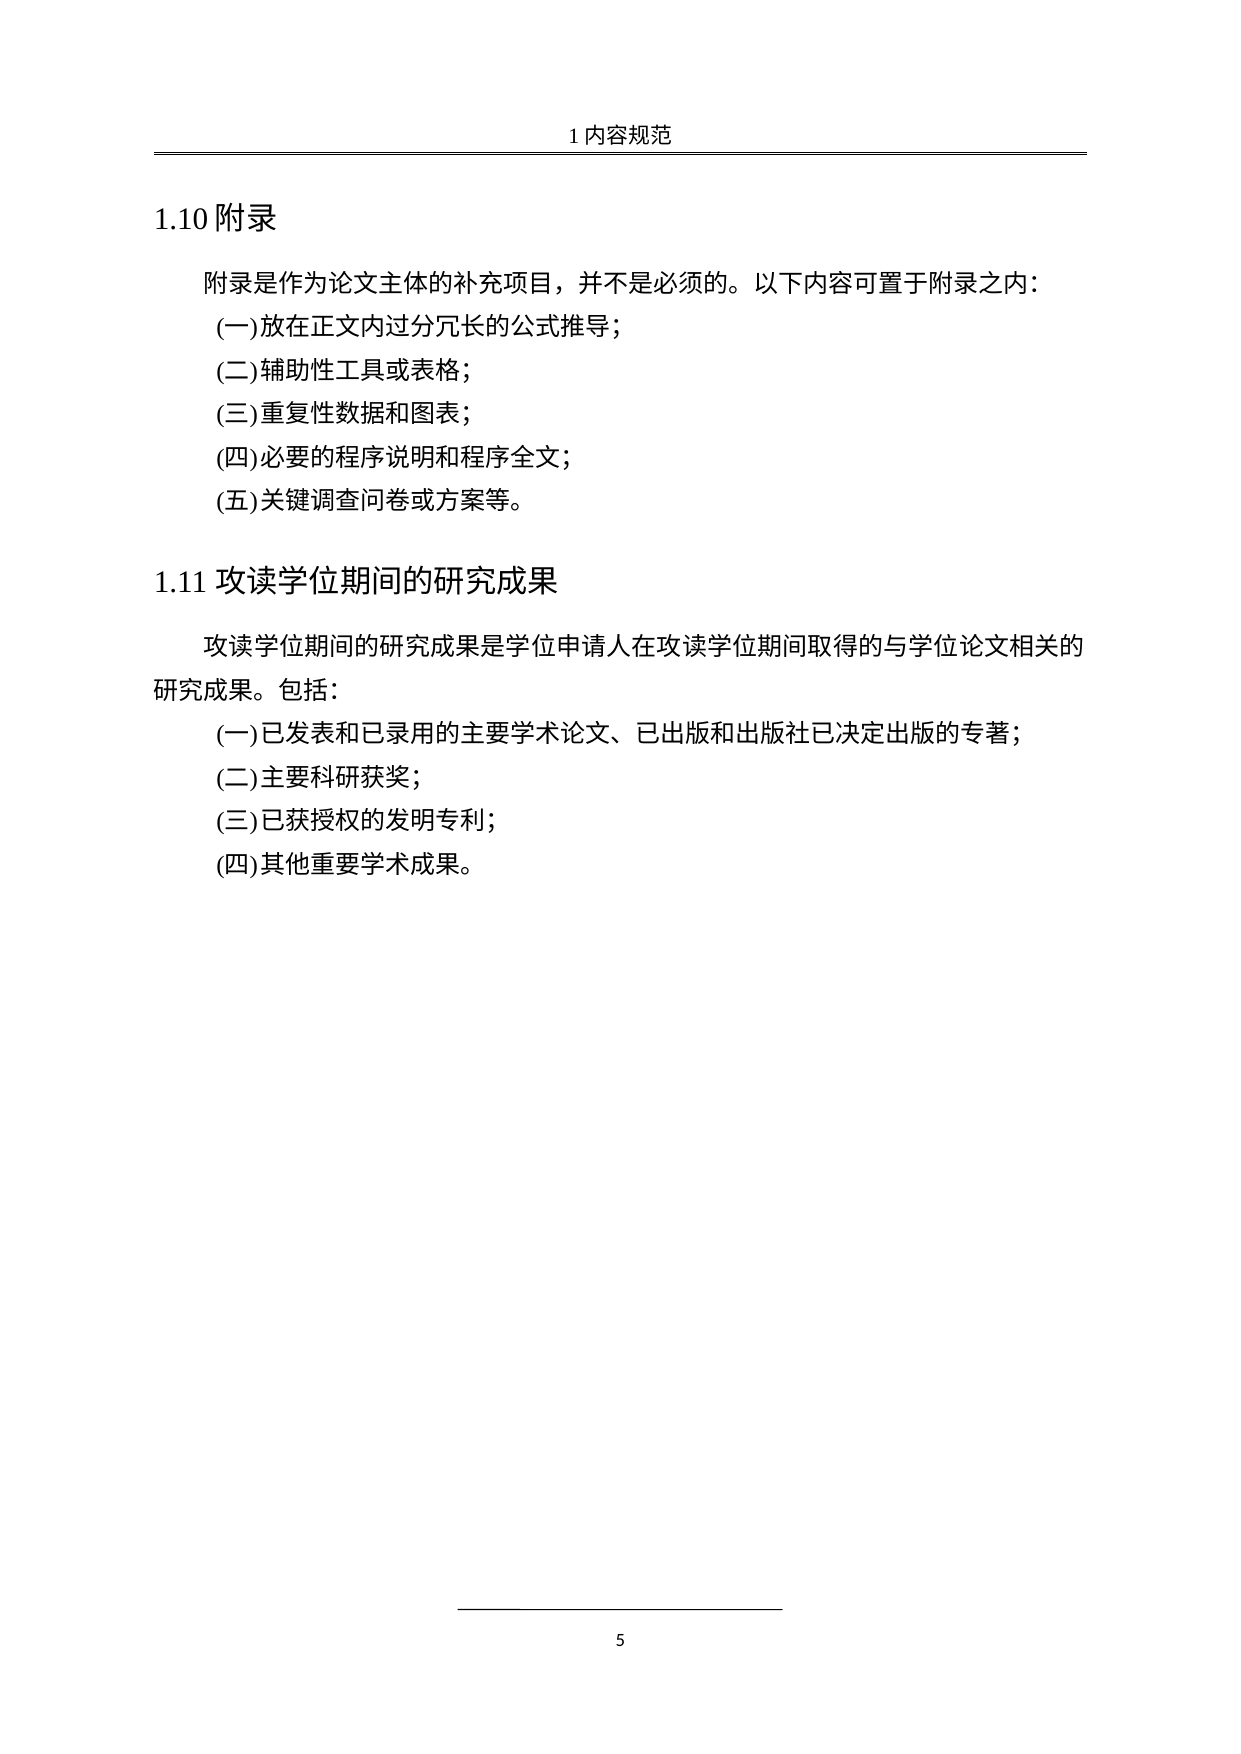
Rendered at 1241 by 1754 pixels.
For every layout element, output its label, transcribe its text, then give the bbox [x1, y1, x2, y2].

list 重复性数据和图表； [216, 394, 1087, 430]
list 必要的程序说明和程序全文； [216, 437, 1087, 473]
list 其他重要学术成果。 [216, 844, 1087, 880]
list 已获授权的发明专利； [216, 801, 1087, 837]
list 放在正文内过分冗长的公式推导； [216, 307, 1087, 343]
text 附录是作为论文主体的补充项目，并不是必须的。以下内容可置于附录之内： [153, 263, 1087, 299]
list 关键调查问卷或方案等。 [216, 481, 1087, 517]
text 1.10附录 [153, 193, 1087, 238]
list 已发表和已录用的主要学术论文、已出版和出版社已决定出版的专著； [216, 714, 1087, 750]
text 攻读学位期间的研究成果是学位申请人在攻读学位期间取得的与学位论文相关的研究成果。包括： [153, 627, 1087, 707]
list 辅助性工具或表格； [216, 350, 1087, 386]
list 主要科研获奖； [216, 757, 1087, 793]
text 1.11 攻读学位期间的研究成果 [153, 556, 1087, 602]
